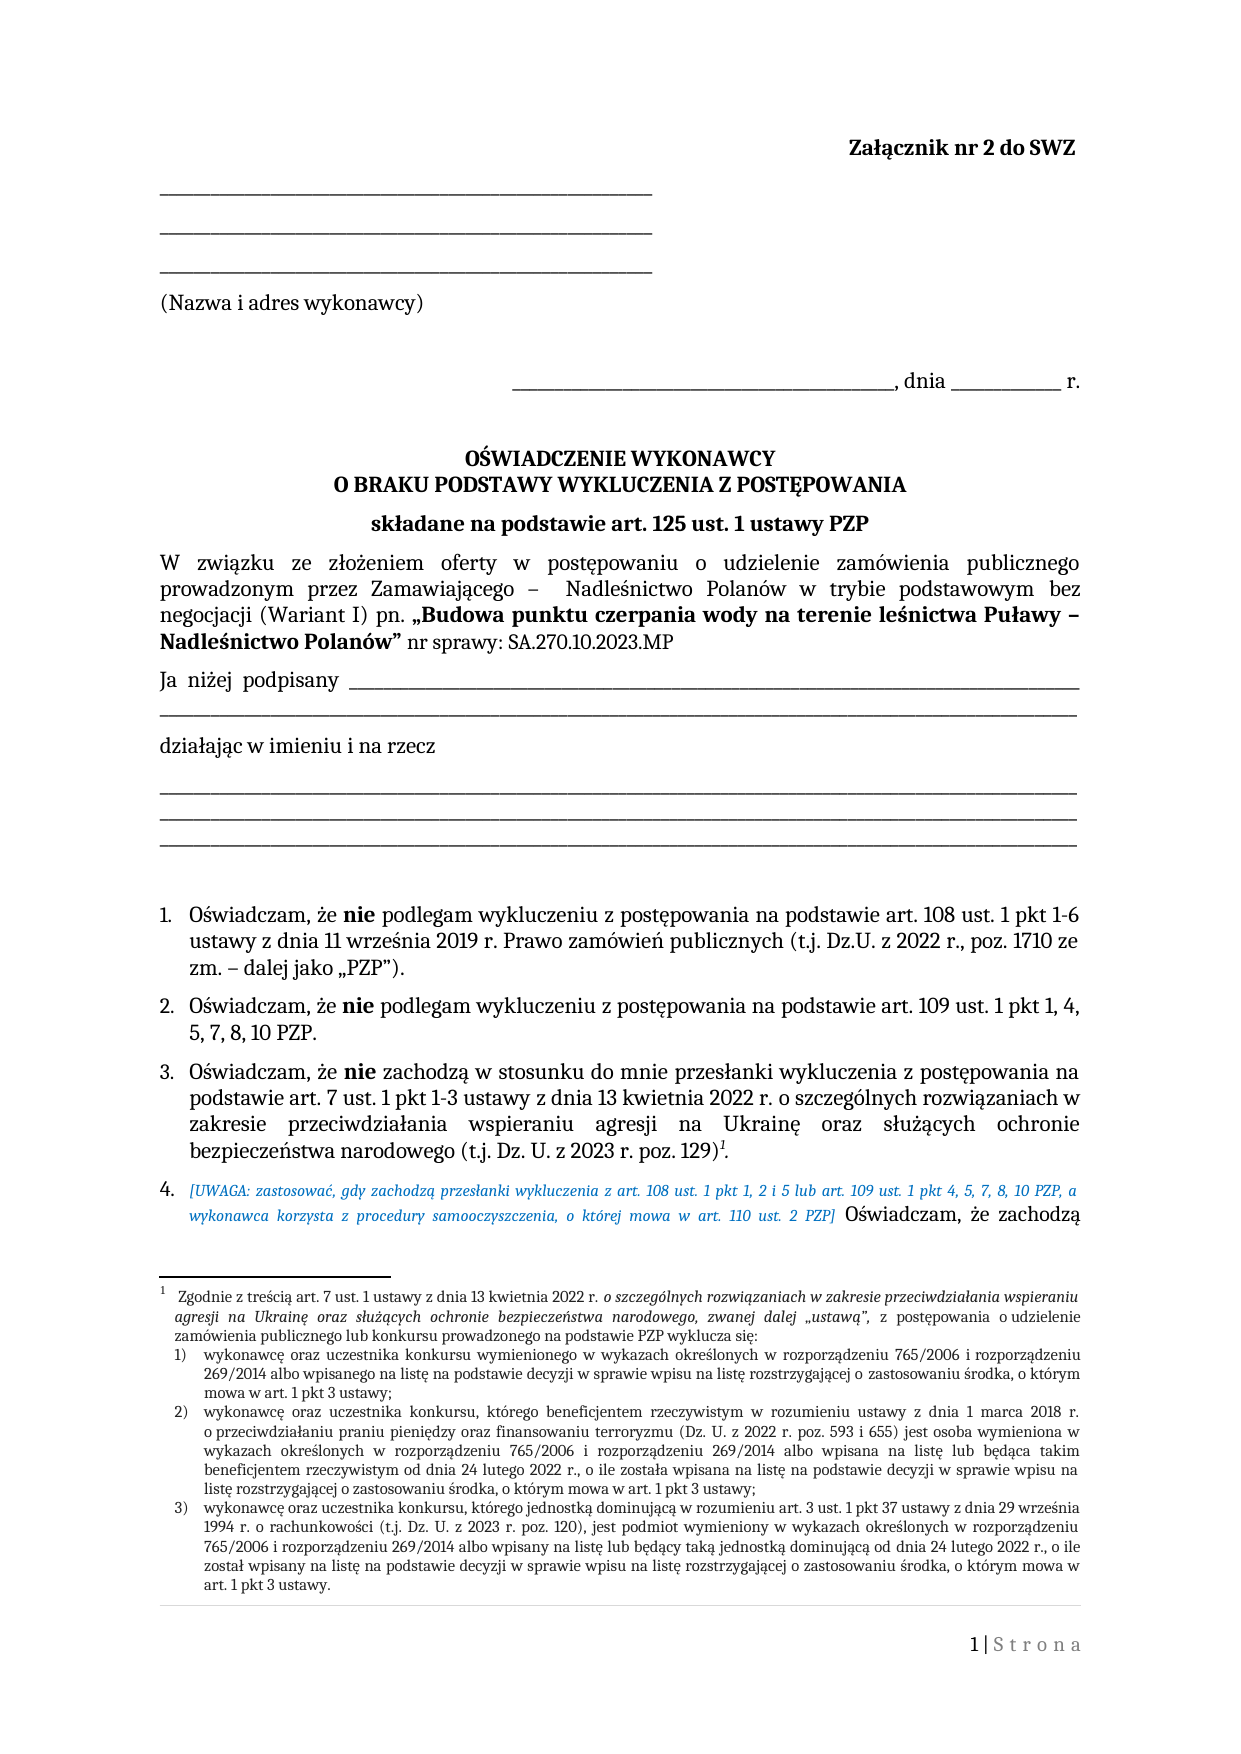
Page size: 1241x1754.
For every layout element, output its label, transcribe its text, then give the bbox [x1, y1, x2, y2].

list Oświadczam, że nie zachodzą w stosunku do mnie przesłanki wykluczenia z postępowania na podstawie art. 7 ust. 1 pkt 1-3 ustawy z dnia 13 kwietnia 2022 r. o szczególnych rozwiązaniach w zakresie przeciwdziałania wspieraniu agresji na Ukrainę oraz służących ochronie bezpieczeństwa narodowego (t.j. Dz. U. z 2023 r. poz. 129). [159, 1058, 1081, 1164]
text składane na podstawie art. 125 ust. 1 ustawy PZP [159, 511, 1081, 537]
text OŚWIADCZENIE WYKONAWCY O BRAKU PODSTAWY WYKLUCZENIA Z POSTĘPOWANIA [159, 445, 1081, 498]
text (Nazwa i adres wykonawcy) [159, 290, 1081, 316]
text __________________________________________________________ [159, 251, 1081, 277]
text __________________________________________________________ [159, 173, 1081, 200]
text ____________________________________________________________________________________________________________________________________________________________________________________________________________________________________________________________________________________________________________________________________ [159, 771, 1081, 850]
text Ja niżej podpisany ______________________________________________________________________________________ ____________________________________________________________________________________________________________ [159, 667, 1081, 720]
text _____________________________________________, dnia _____________ r. [159, 368, 1081, 394]
text działając w imieniu i na rzecz [159, 732, 1081, 759]
text __________________________________________________________ [159, 212, 1081, 238]
list Oświadczam, że nie podlegam wykluczeniu z postępowania na podstawie art. 109 ust. 1 pkt 1, 4, 5, 7, 8, 10 PZP. [159, 993, 1081, 1046]
list Oświadczam, że nie podlegam wykluczeniu z postępowania na podstawie art. 108 ust. 1 pkt 1-6 ustawy z dnia 11 września 2019 r. Prawo zamówień publicznych (t.j. Dz.U. z 2022 r., poz. 1710 ze zm. – dalej jako „PZP”). [159, 902, 1081, 981]
text Załącznik nr 2 do SWZ [159, 134, 1081, 161]
list [UWAGA: zastosować, gdy zachodzą przesłanki wykluczenia z art. 108 ust. 1 pkt 1, 2 i 5 lub art. 109 ust. 1 pkt 4, 5, 7, 8, 10 PZP, a wykonawca korzysta z procedury samooczyszczenia, o której mowa w art. 110 ust. 2 PZP] Oświadczam, że zachodzą w stosunku do mnie podstawy wykluczenia z postępowania na podstawie art. …………. PZP (podać mającą zastosowanie podstawę wykluczenia spośród wymienionych w art. 108 ust. 1 pkt 1, 2 i 5 lub art. 109 ust. 1 pkt 4, 5, 7, 8, 10 PZP). [159, 1176, 1081, 1227]
text W związku ze złożeniem oferty w postępowaniu o udzielenie zamówienia publicznego prowadzonym przez Zamawiającego – Nadleśnictwo Polanów w trybie podstawowym bez negocjacji (Wariant I) pn. „Budowa punktu czerpania wody na terenie leśnictwa Puławy – Nadleśnictwo Polanów” nr sprawy: SA.270.10.2023.MP [159, 549, 1081, 655]
